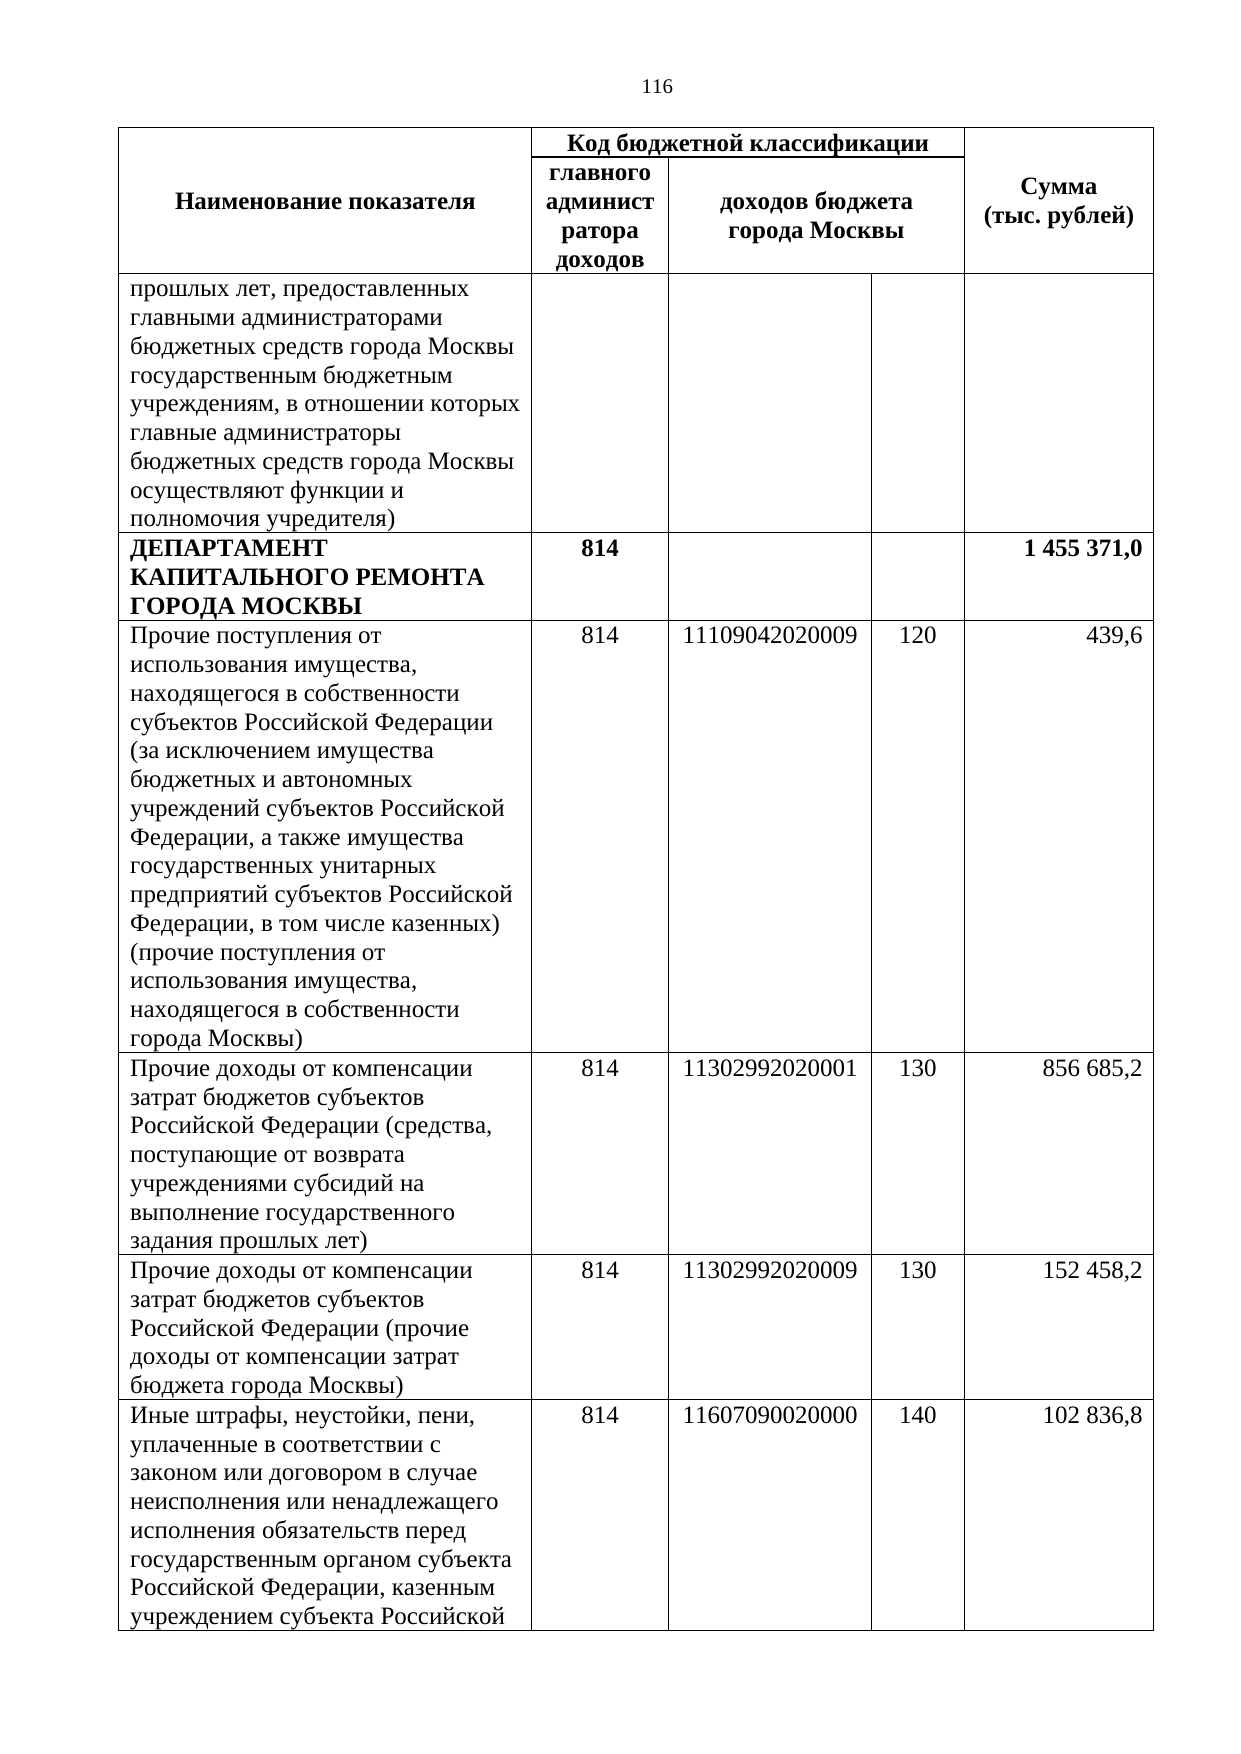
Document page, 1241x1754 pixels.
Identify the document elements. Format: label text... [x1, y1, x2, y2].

table_header Наименование показателя [119, 128, 531, 272]
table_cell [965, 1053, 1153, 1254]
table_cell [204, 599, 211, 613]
table_header Код бюджетной классификации [532, 128, 964, 156]
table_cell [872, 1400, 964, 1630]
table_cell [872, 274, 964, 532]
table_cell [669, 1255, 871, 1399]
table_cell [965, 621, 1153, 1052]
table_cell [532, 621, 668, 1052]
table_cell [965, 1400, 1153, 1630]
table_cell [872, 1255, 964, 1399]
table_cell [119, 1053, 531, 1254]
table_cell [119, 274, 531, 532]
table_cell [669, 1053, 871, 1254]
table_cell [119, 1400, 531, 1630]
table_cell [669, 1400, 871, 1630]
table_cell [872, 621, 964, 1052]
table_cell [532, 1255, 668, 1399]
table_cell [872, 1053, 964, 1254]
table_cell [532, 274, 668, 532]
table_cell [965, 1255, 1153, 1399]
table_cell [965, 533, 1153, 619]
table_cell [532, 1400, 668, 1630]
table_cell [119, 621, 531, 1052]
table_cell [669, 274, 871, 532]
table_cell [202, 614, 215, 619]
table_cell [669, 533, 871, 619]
table_header Сумма (тыс. рублей) [965, 128, 1153, 272]
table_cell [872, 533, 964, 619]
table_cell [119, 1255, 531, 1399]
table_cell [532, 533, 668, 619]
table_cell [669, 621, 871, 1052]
table_cell главного администратора доходов [532, 158, 668, 272]
table_cell доходов бюджета города Москвы [669, 158, 964, 272]
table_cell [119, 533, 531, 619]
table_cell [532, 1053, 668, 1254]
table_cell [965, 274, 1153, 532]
